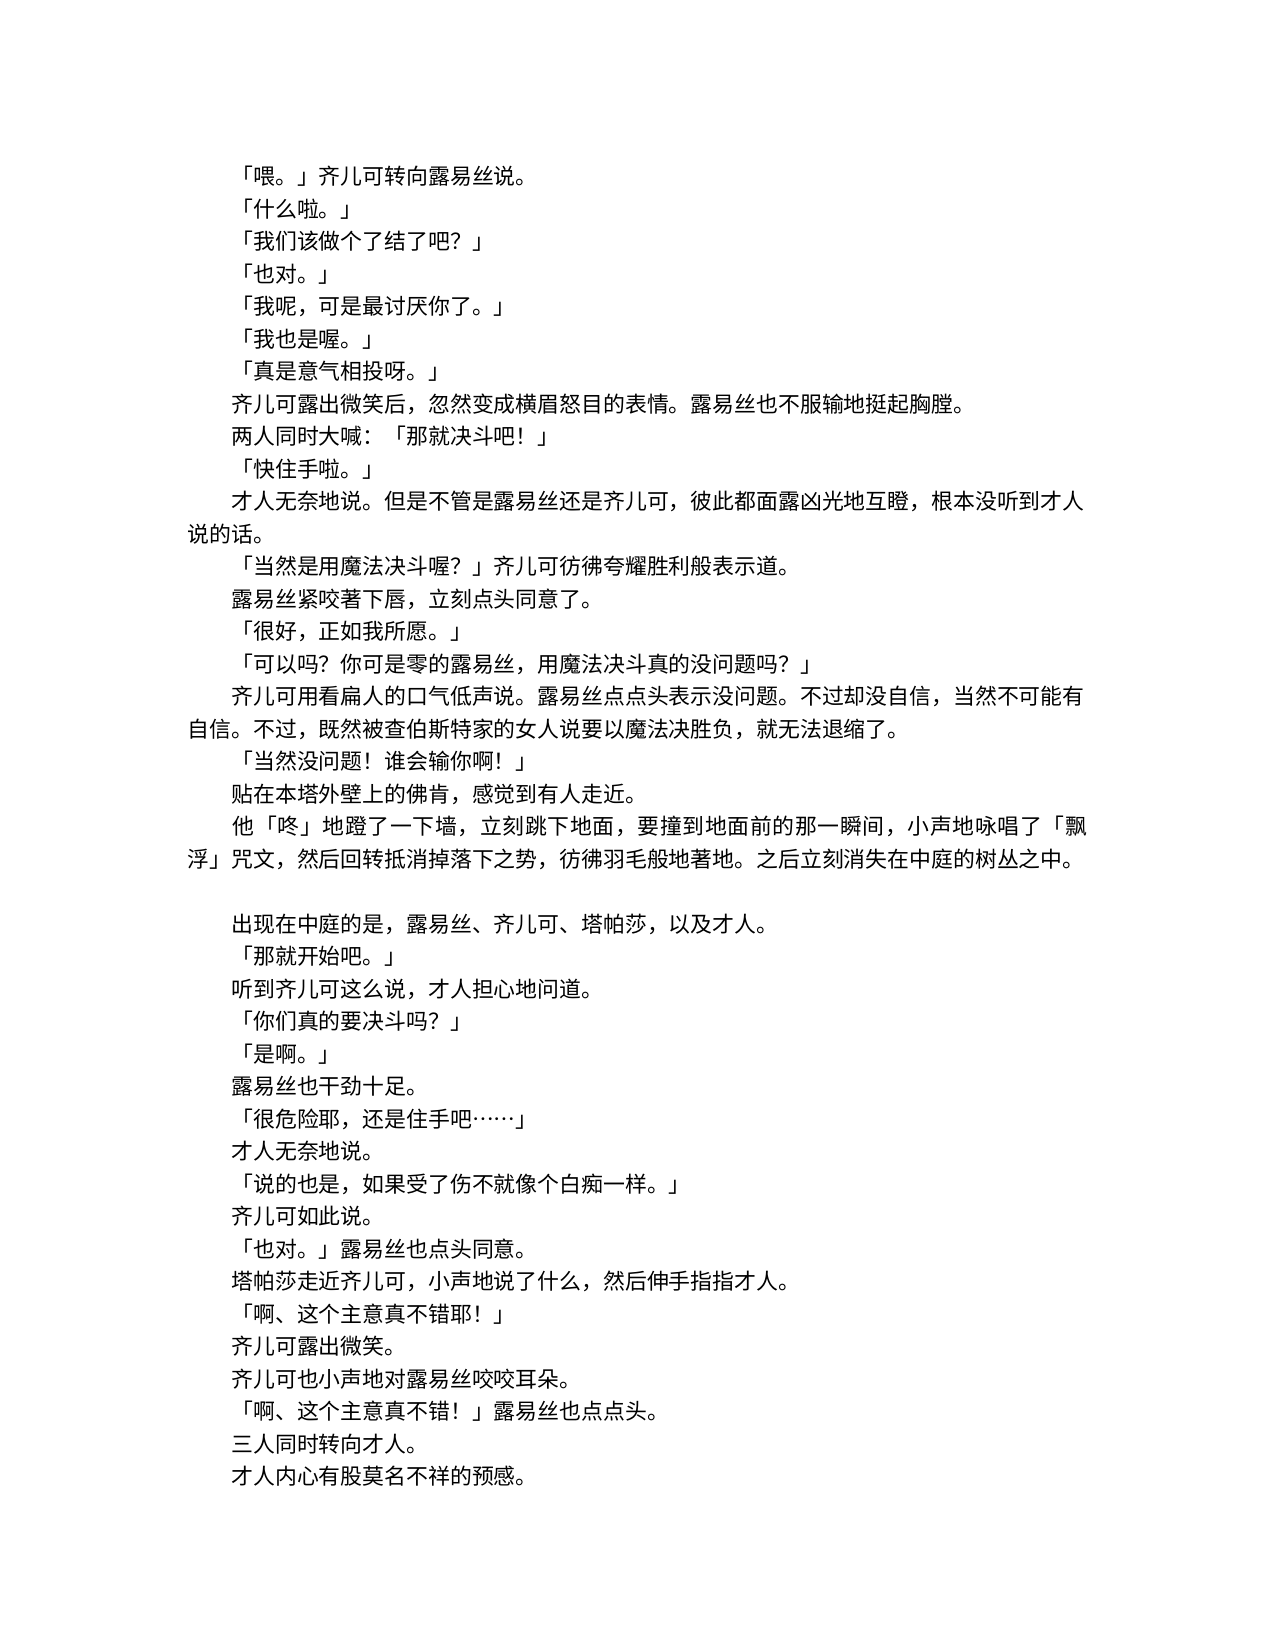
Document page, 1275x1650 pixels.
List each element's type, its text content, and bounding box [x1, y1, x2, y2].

text 「说的也是，如果受了伤不就像个白痴一样。」 [187, 1166, 1087, 1199]
text 齐儿可露出微笑后，忽然变成横眉怒目的表情。露易丝也不服输地挺起胸膛。 [187, 386, 1087, 419]
text 「那就开始吧。」 [187, 939, 1087, 971]
text 「我呢，可是最讨厌你了。」 [187, 289, 1087, 321]
text 「啊、这个主意真不错耶！」 [187, 1296, 1087, 1329]
text 「也对。」露易丝也点头同意。 [187, 1231, 1087, 1264]
text 「也对。」 [187, 256, 1087, 289]
text 「可以吗？你可是零的露易丝，用魔法决斗真的没问题吗？」 [187, 646, 1087, 679]
text 齐儿可用看扁人的口气低声说。露易丝点点头表示没问题。不过却没自信，当然不可能有自信。不过，既然被查伯斯特家的女人说要以魔法决胜负，就无法退缩了。 [187, 679, 1087, 744]
text 听到齐儿可这么说，才人担心地问道。 [187, 971, 1087, 1004]
text 才人无奈地说。 [187, 1134, 1087, 1166]
text 才人无奈地说。但是不管是露易丝还是齐儿可，彼此都面露凶光地互瞪，根本没听到才人说的话。 [187, 484, 1087, 549]
text 露易丝紧咬著下唇，立刻点头同意了。 [187, 581, 1087, 614]
text 露易丝也干劲十足。 [187, 1069, 1087, 1101]
text 「很好，正如我所愿。」 [187, 614, 1087, 646]
text 他「咚」地蹬了一下墙，立刻跳下地面，要撞到地面前的那一瞬间，小声地咏唱了「飘浮」咒文，然后回转抵消掉落下之势，彷彿羽毛般地著地。之后立刻消失在中庭的树丛之中。 [187, 809, 1087, 874]
text 「是啊。」 [187, 1036, 1087, 1069]
text 「当然是用魔法决斗喔？」齐儿可彷彿夸耀胜利般表示道。 [187, 549, 1087, 581]
text 「我也是喔。」 [187, 321, 1087, 354]
text 齐儿可如此说。 [187, 1199, 1087, 1231]
text 塔帕莎走近齐儿可，小声地说了什么，然后伸手指指才人。 [187, 1264, 1087, 1296]
text 「很危险耶，还是住手吧……」 [187, 1101, 1087, 1134]
text 齐儿可也小声地对露易丝咬咬耳朵。 [187, 1361, 1087, 1394]
text 才人内心有股莫名不祥的预感。 [187, 1459, 1087, 1491]
text 三人同时转向才人。 [187, 1426, 1087, 1459]
text 「啊、这个主意真不错！」露易丝也点点头。 [187, 1394, 1087, 1426]
text 「快住手啦。」 [187, 451, 1087, 484]
text 贴在本塔外壁上的佛肯，感觉到有人走近。 [187, 776, 1087, 809]
text 「真是意气相投呀。」 [187, 354, 1087, 386]
text 两人同时大喊：「那就决斗吧！」 [187, 419, 1087, 451]
text 「我们该做个了结了吧？」 [187, 224, 1087, 256]
text 出现在中庭的是，露易丝、齐儿可、塔帕莎，以及才人。 [187, 906, 1087, 939]
text 「什么啦。」 [187, 191, 1087, 224]
text 齐儿可露出微笑。 [187, 1329, 1087, 1361]
text 「喂。」齐儿可转向露易丝说。 [187, 159, 1087, 191]
text 「当然没问题！谁会输你啊！」 [187, 744, 1087, 776]
text 「你们真的要决斗吗？」 [187, 1004, 1087, 1036]
